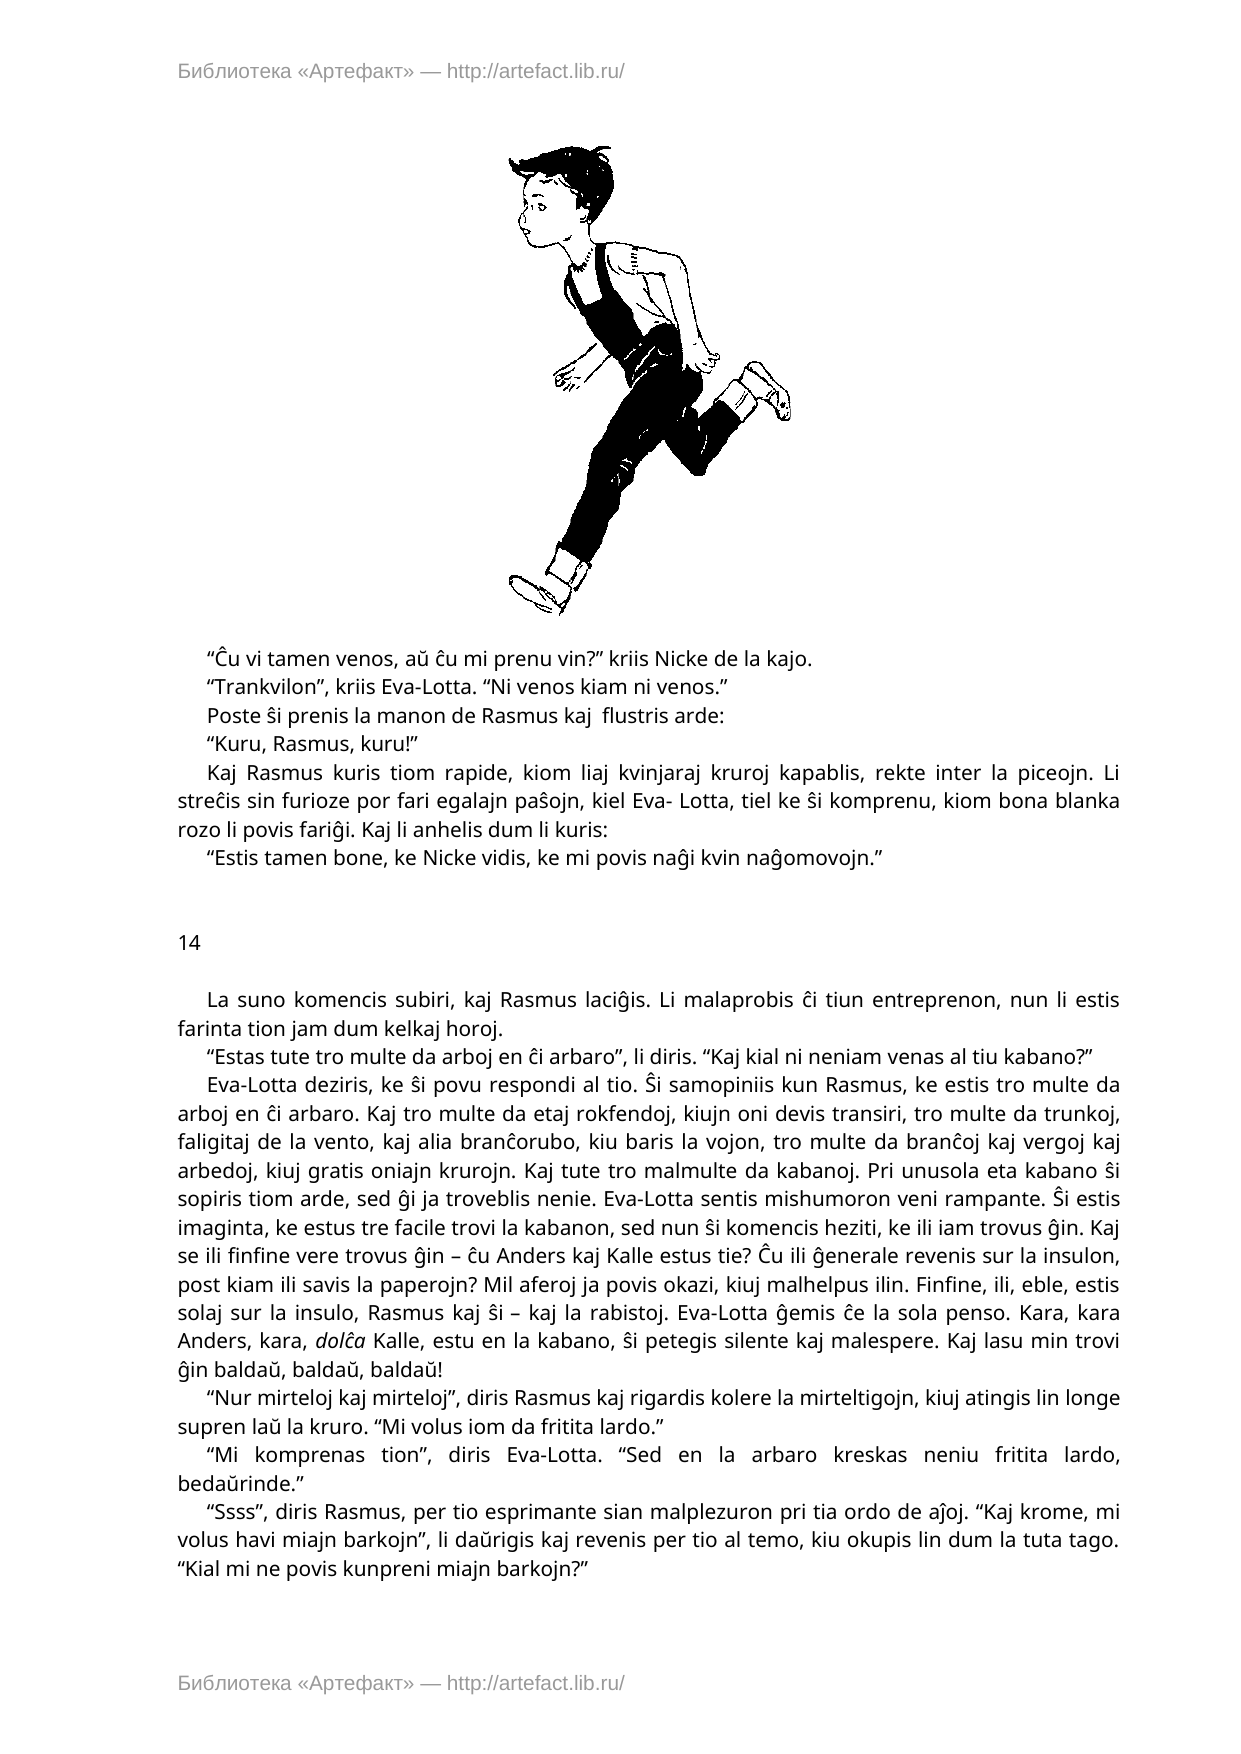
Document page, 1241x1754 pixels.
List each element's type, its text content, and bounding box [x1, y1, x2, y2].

text La suno komencis subiri, kaj Rasmus laciĝis. Li malaprobis ĉi tiun entreprenon, nun li estis farinta tion jam dum kelkaj horoj. [177, 985, 1122, 1042]
text “Ssss”, diris Rasmus, per tio esprimante sian malplezuron pri tia ordo de aĵoj. “Kaj krome, mi volus havi miajn barkojn”, li daŭrigis kaj revenis per tio al temo, kiu okupis lin dum la tuta tago. “Kial mi ne povis kunpreni miajn barkojn?” [177, 1497, 1122, 1582]
picture [508, 146, 791, 616]
text “Estis tamen bone, ke Nicke vidis, ke mi povis naĝi kvin naĝomovojn.” [177, 843, 1122, 872]
text Poste ŝi prenis la manon de Rasmus kaj flustris arde: [177, 701, 1122, 729]
text “Estas tute tro multe da arboj en ĉi arbaro”, li diris. “Kaj kial ni neniam venas al tiu kabano?” [177, 1042, 1122, 1071]
text Kaj Rasmus kuris tiom rapide, kiom liaj kvinjaraj kruroj kapablis, rekte inter la piceojn. Li streĉis sin furioze por fari egalajn paŝojn, kiel Eva- Lotta, tiel ke ŝi komprenu, kiom bona blanka rozo li povis fariĝi. Kaj li anhelis dum li kuris: [177, 758, 1122, 843]
text “Trankvilon”, kriis Eva-Lotta. “Ni venos kiam ni venos.” [177, 672, 1122, 701]
text “Ĉu vi tamen venos, aŭ ĉu mi prenu vin?” kriis Nicke de la kajo. [177, 644, 1122, 672]
subtitle 14 [177, 928, 1122, 957]
text “Mi komprenas tion”, diris Eva-Lotta. “Sed en la arbaro kreskas neniu fritita lardo, bedaŭrinde.” [177, 1440, 1122, 1497]
text “Nur mirteloj kaj mirteloj”, diris Rasmus kaj rigardis kolere la mirteltigojn, kiuj atingis lin longe supren laŭ la kruro. “Mi volus iom da fritita lardo.” [177, 1383, 1122, 1440]
text “Kuru, Rasmus, kuru!” [177, 729, 1122, 758]
text Eva-Lotta deziris, ke ŝi povu respondi al tio. Ŝi samopiniis kun Rasmus, ke estis tro multe da arboj en ĉi arbaro. Kaj tro multe da etaj rokfendoj, kiujn oni devis transiri, tro multe da trunkoj, faligitaj de la vento, kaj alia branĉorubo, kiu baris la vojon, tro multe da branĉoj kaj vergoj kaj arbedoj, kiuj gratis oniajn krurojn. Kaj tute tro malmulte da kabanoj. Pri unusola eta kabano ŝi sopiris tiom arde, sed ĝi ja troveblis nenie. Eva-Lotta sentis mishumoron veni rampante. Ŝi estis imaginta, ke estus tre facile trovi la kabanon, sed nun ŝi komencis heziti, ke ili iam trovus ĝin. Kaj se ili finfine vere trovus ĝin – ĉu Anders kaj Kalle estus tie? Ĉu ili ĝenerale revenis sur la insulon, post kiam ili savis la paperojn? Mil aferoj ja povis okazi, kiuj malhelpus ilin. Finfine, ili, eble, estis solaj sur la insulo, Rasmus kaj ŝi – kaj la rabistoj. Eva-Lotta ĝemis ĉe la sola penso. Kara, kara Anders, kara, dolĉa Kalle, estu en la kabano, ŝi petegis silente kaj malespere. Kaj lasu min trovi ĝin baldaŭ, baldaŭ, baldaŭ! [177, 1071, 1122, 1383]
